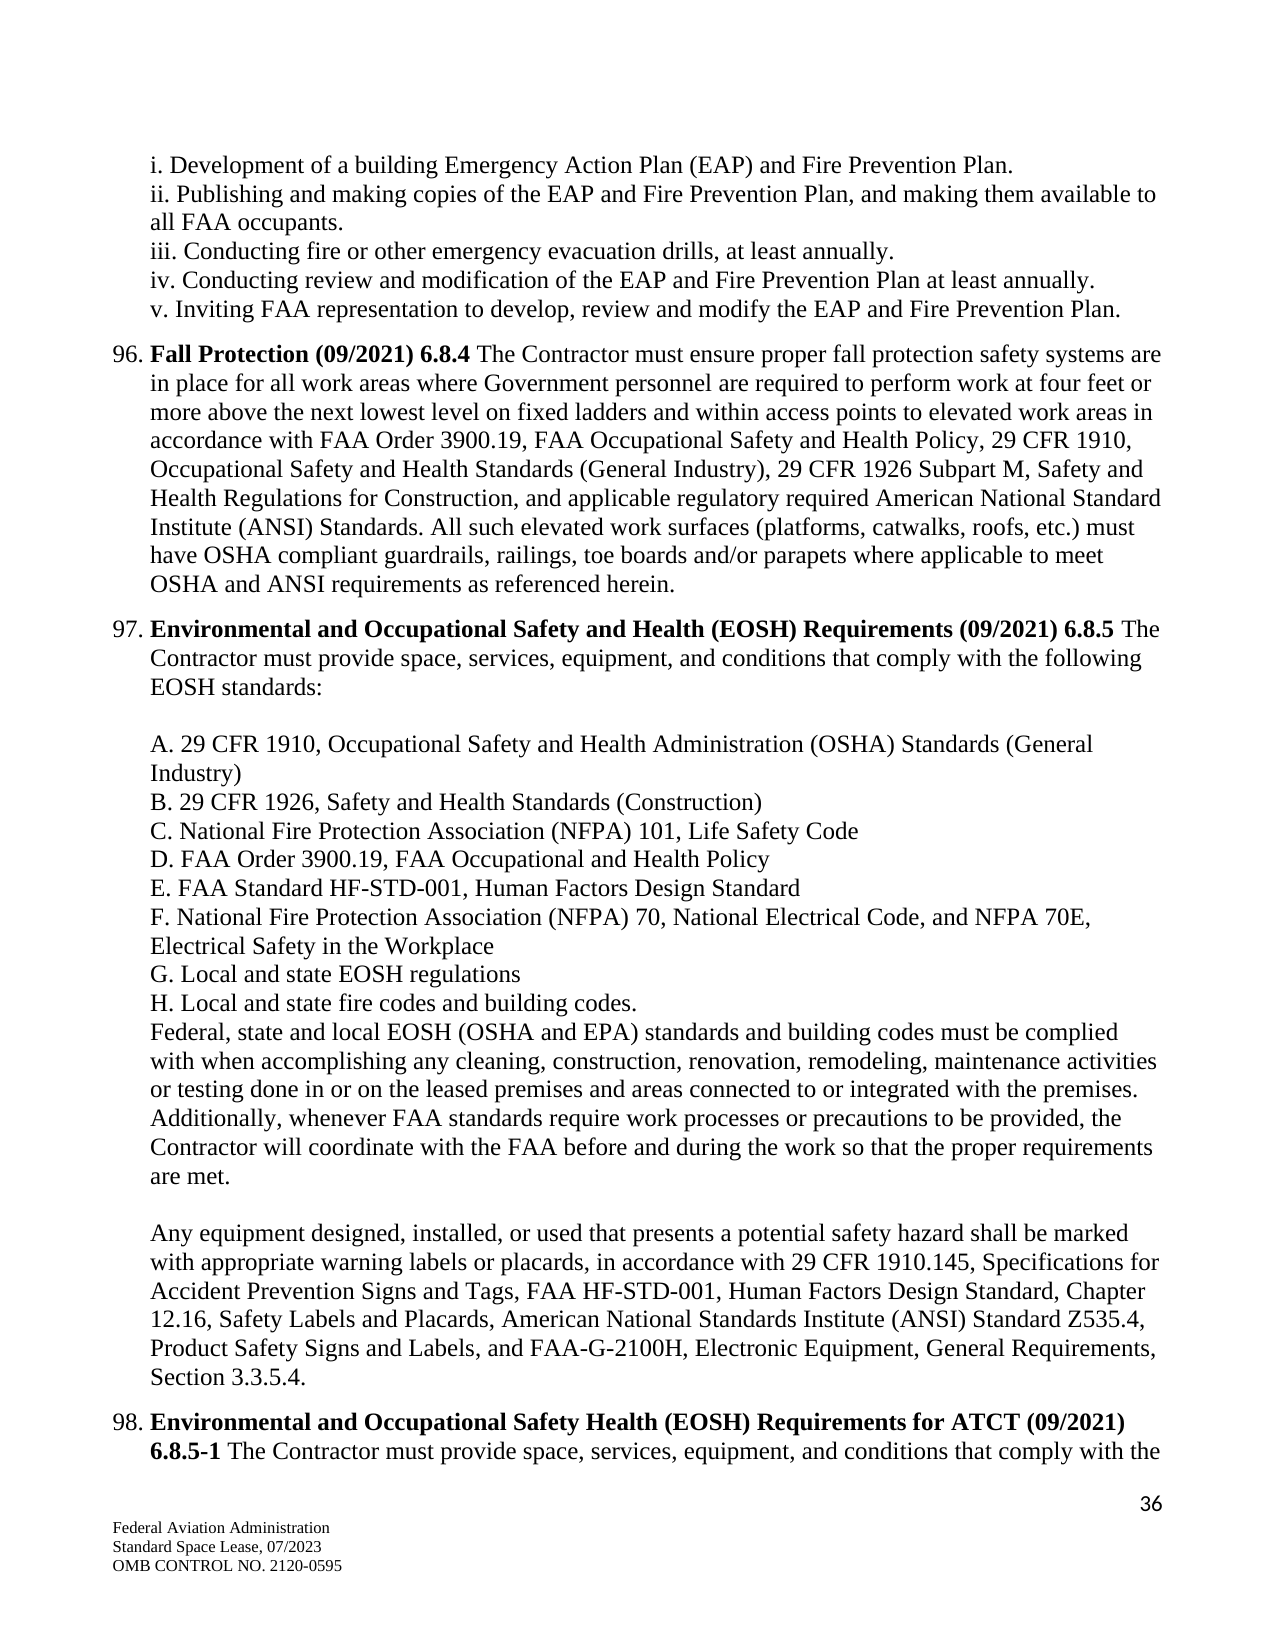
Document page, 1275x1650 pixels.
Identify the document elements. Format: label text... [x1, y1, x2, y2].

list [112, 1407, 1162, 1465]
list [112, 150, 1162, 322]
list Fall Protection (09/2021) 6.8.4 This clause is required in all standard space leases and antenna and equipment space leases. Changes must be approved by the appropriate FAA environmental representative. The Contractor must ensure proper fall protection safety systems are in place for all work areas where Government personnel are required to perform work at four feet or more above the next lowest level on fixed ladders and within access points to elevated work areas in accordance with FAA Order 3900.19, FAA Occupational Safety and Health Policy, 29 CFR 1910, Occupational Safety and Health Standards (General Industry), 29 CFR 1926 Subpart M, Safety and Health Regulations for Construction, and applicable regulatory required American National Standard Institute (ANSI) Standards. All such elevated work surfaces (platforms, catwalks, roofs, etc.) must have OSHA compliant guardrails, railings, toe boards and/or parapets where applicable to meet OSHA and ANSI requirements as referenced herein. [112, 339, 1162, 598]
list Environmental and Occupational Safety and Health (EOSH) Requirements (09/2021) 6.8.5 Insert in all standard space leases (except ATCT- see note below) and in antenna and equipment space leases as dictated by the Requirements. Changes must be approved by the appropriate FAA environmental representative. NOTE: For ATCT Leases, REMOVE this clause and use 6.8.6-1- Environmental and Occupational Safety, Health (EOSH) Requirements for ATCT. The Contractor must provide space, services, equipment, and conditions that comply with the following EOSH standards: A. 29 CFR 1910, Occupational Safety and Health Administration (OSHA) Standards (General Industry) B. 29 CFR 1926, Safety and Health Standards (Construction) C. National Fire Protection Association (NFPA) 101, Life Safety Code D. FAA Order 3900.19, FAA Occupational and Health Policy E. FAA Standard HF-STD-001, Human Factors Design Standard F. National Fire Protection Association (NFPA) 70, National Electrical Code, and NFPA 70E, Electrical Safety in the Workplace G. Local and state EOSH regulations H. Local and state fire codes and building codes. Federal, state and local EOSH (OSHA and EPA) standards and building codes must be complied with when accomplishing any cleaning, construction, renovation, remodeling, maintenance activities or testing done in or on the leased premises and areas connected to or integrated with the premises. Additionally, whenever FAA standards require work processes or precautions to be provided, the Contractor will coordinate with the FAA before and during the work so that the proper requirements are met. Any equipment designed, installed, or used that presents a potential safety hazard shall be marked with appropriate warning labels or placards, in accordance with 29 CFR 1910.145, Specifications for Accident Prevention Signs and Tags, FAA HF-STD-001, Human Factors Design Standard, Chapter 12.16, Safety Labels and Placards, American National Standards Institute (ANSI) Standard Z535.4, Product Safety Signs and Labels, and FAA-G-2100H, Electronic Equipment, General Requirements, Section 3.3.5.4. [112, 614, 1162, 1391]
